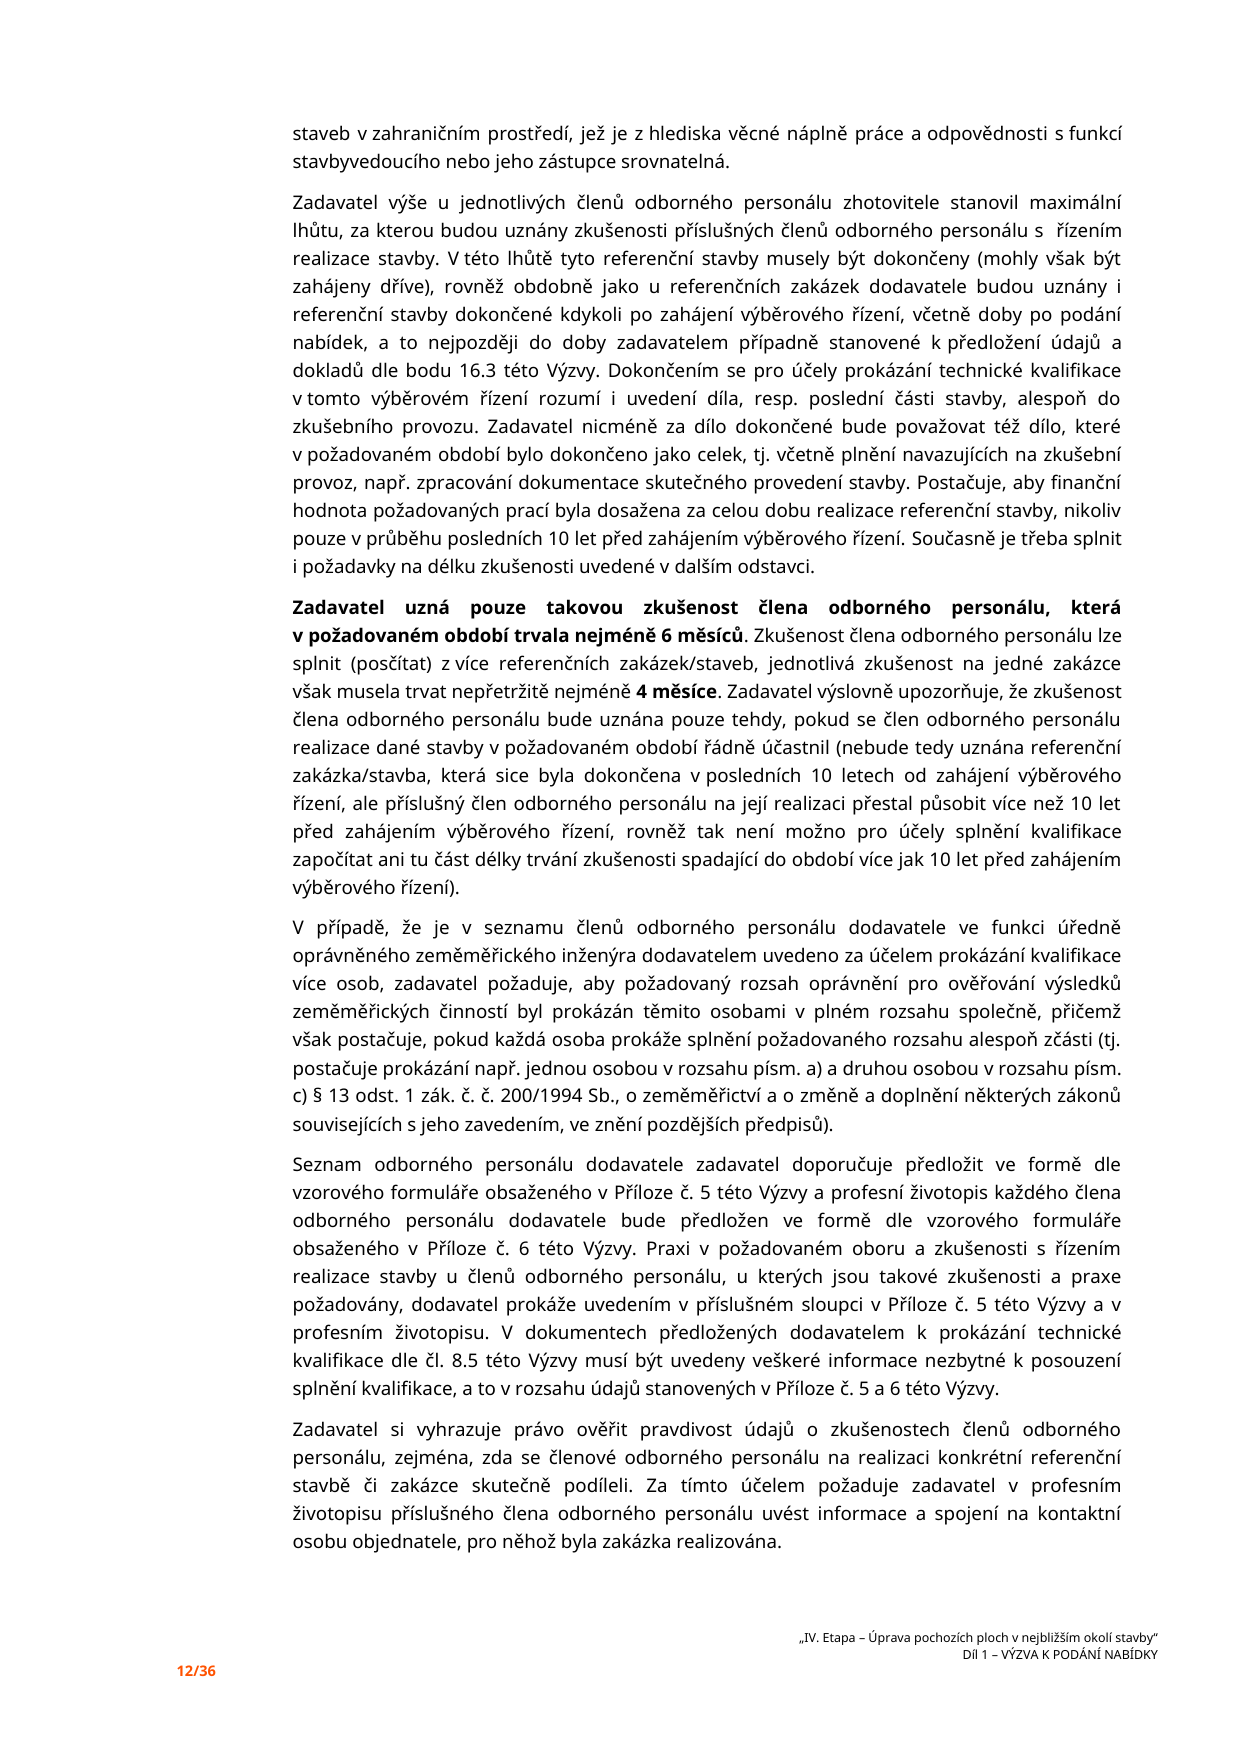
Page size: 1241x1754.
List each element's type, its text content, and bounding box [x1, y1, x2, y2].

text Zadavatel výše u jednotlivých členů odborného personálu zhotovitele stanovil maximální lhůtu, za kterou budou uznány zkušenosti příslušných členů odborného personálu s řízením realizace stavby. V této lhůtě tyto referenční stavby musely být dokončeny (mohly však být zahájeny dříve), rovněž obdobně jako u referenčních zakázek dodavatele budou uznány i referenční stavby dokončené kdykoli po zahájení výběrového řízení, včetně doby po podání nabídek, a to nejpozději do doby zadavatelem případně stanovené k předložení údajů a dokladů dle bodu 16.3 této Výzvy. Dokončením se pro účely prokázání technické kvalifikace v tomto výběrovém řízení rozumí i uvedení díla, resp. poslední části stavby, alespoň do zkušebního provozu. Zadavatel nicméně za dílo dokončené bude považovat též dílo, které v požadovaném období bylo dokončeno jako celek, tj. včetně plnění navazujících na zkušební provoz, např. zpracování dokumentace skutečného provedení stavby. Postačuje, aby finanční hodnota požadovaných prací byla dosažena za celou dobu realizace referenční stavby, nikoliv pouze v průběhu posledních 10 let před zahájením výběrového řízení. Současně je třeba splnit i požadavky na délku zkušenosti uvedené v dalším odstavci. [292, 189, 1122, 579]
text Zadavatel uzná pouze takovou zkušenost člena odborného personálu, která v požadovaném období trvala nejméně 6 měsíců. Zkušenost člena odborného personálu lze splnit (posčítat) z více referenčních zakázek/staveb, jednotlivá zkušenost na jedné zakázce však musela trvat nepřetržitě nejméně 4 měsíce. Zadavatel výslovně upozorňuje, že zkušenost člena odborného personálu bude uznána pouze tehdy, pokud se člen odborného personálu realizace dané stavby v požadovaném období řádně účastnil (nebude tedy uznána referenční zakázka/stavba, která sice byla dokončena v posledních 10 letech od zahájení výběrového řízení, ale příslušný člen odborného personálu na její realizaci přestal působit více než 10 let před zahájením výběrového řízení, rovněž tak není možno pro účely splnění kvalifikace započítat ani tu část délky trvání zkušenosti spadající do období více jak 10 let před zahájením výběrového řízení). [292, 594, 1122, 900]
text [292, 121, 1122, 174]
text Seznam odborného personálu dodavatele zadavatel doporučuje předložit ve formě dle vzorového formuláře obsaženého v Příloze č. 5 této Výzvy a profesní životopis každého člena odborného personálu dodavatele bude předložen ve formě dle vzorového formuláře obsaženého v Příloze č. 6 této Výzvy. Praxi v požadovaném oboru a zkušenosti s řízením realizace stavby u členů odborného personálu, u kterých jsou takové zkušenosti a praxe požadovány, dodavatel prokáže uvedením v příslušném sloupci v Příloze č. 5 této Výzvy a v profesním životopisu. V dokumentech předložených dodavatelem k prokázání technické kvalifikace dle čl. 8.5 této Výzvy musí být uvedeny veškeré informace nezbytné k posouzení splnění kvalifikace, a to v rozsahu údajů stanovených v Příloze č. 5 a 6 této Výzvy. [292, 1151, 1122, 1401]
text Zadavatel si vyhrazuje právo ověřit pravdivost údajů o zkušenostech členů odborného personálu, zejména, zda se členové odborného personálu na realizaci konkrétní referenční stavbě či zakázce skutečně podíleli. Za tímto účelem požaduje zadavatel v profesním životopisu příslušného člena odborného personálu uvést informace a spojení na kontaktní osobu objednatele, pro něhož byla zakázka realizována. [292, 1416, 1122, 1554]
text V případě, že je v seznamu členů odborného personálu dodavatele ve funkci úředně oprávněného zeměměřického inženýra dodavatelem uvedeno za účelem prokázání kvalifikace více osob, zadavatel požaduje, aby požadovaný rozsah oprávnění pro ověřování výsledků zeměměřických činností byl prokázán těmito osobami v plném rozsahu společně, přičemž však postačuje, pokud každá osoba prokáže splnění požadovaného rozsahu alespoň zčásti (tj. postačuje prokázání např. jednou osobou v rozsahu písm. a) a druhou osobou v rozsahu písm. c) § 13 odst. 1 zák. č. č. 200/1994 Sb., o zeměměřictví a o změně a doplnění některých zákonů souvisejících s jeho zavedením, ve znění pozdějších předpisů). [292, 915, 1122, 1136]
